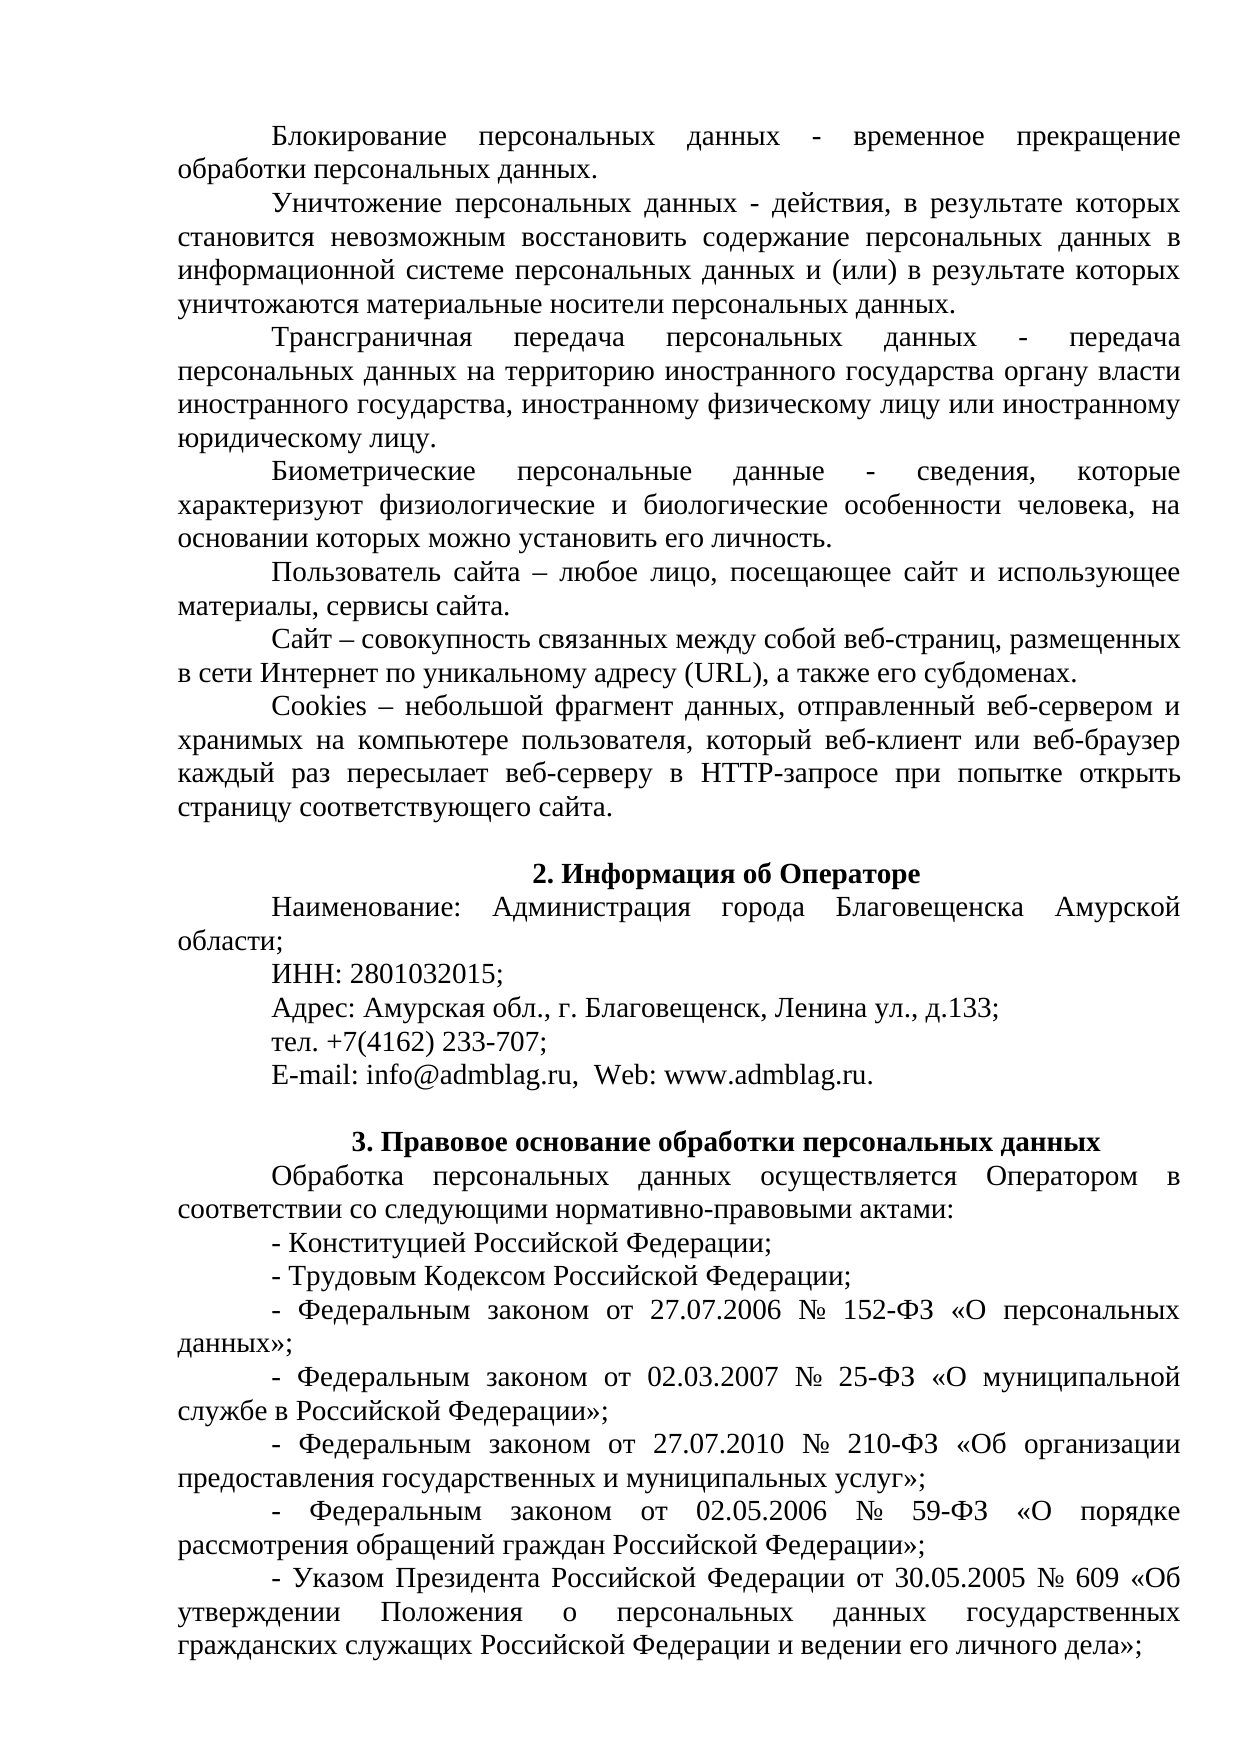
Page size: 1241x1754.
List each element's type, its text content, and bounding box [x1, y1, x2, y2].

text тел. +7(4162) 233-707; [177, 1024, 1181, 1057]
text Блокирование персональных данных - временное прекращение обработки персональных данных. [177, 118, 1181, 185]
text - Федеральным законом от 27.07.2010 № 210-ФЗ «Об организации предоставления государственных и муниципальных услуг»; [177, 1426, 1181, 1493]
text Трансграничная передача персональных данных - передача персональных данных на территорию иностранного государства органу власти иностранного государства, иностранному физическому лицу или иностранному юридическому лицу. [177, 319, 1181, 453]
text Наименование: Администрация города Благовещенска Амурской области; [177, 889, 1181, 957]
text Сайт – совокупность связанных между собой веб-страниц, размещенных в сети Интернет по уникальному адресу (URL), а также его субдоменах. [177, 621, 1181, 688]
text - Трудовым Кодексом Российской Федерации; [177, 1258, 1181, 1292]
text Cookies – небольшой фрагмент данных, отправленный веб-сервером и хранимых на компьютере пользователя, который веб-клиент или веб-браузер каждый раз пересылает веб-серверу в HTTP-запросе при попытке открыть страницу соответствующего сайта. [177, 688, 1181, 822]
text Уничтожение персональных данных - действия, в результате которых становится невозможным восстановить содержание персональных данных в информационной системе персональных данных и (или) в результате которых уничтожаются материальные носители персональных данных. [177, 185, 1181, 319]
text - Федеральным законом от 02.05.2006 № 59-ФЗ «О порядке рассмотрения обращений граждан Российской Федерации»; [177, 1493, 1181, 1560]
text 3. Правовое основание обработки персональных данных [177, 1124, 1181, 1158]
text E-mail: info@admblag.ru, Web: www.admblag.ru. [177, 1057, 1181, 1091]
text 2. Информация об Операторе [177, 856, 1181, 889]
text ИНН: 2801032015; [177, 957, 1181, 990]
text - Федеральным законом от 27.07.2006 № 152-ФЗ «О персональных данных»; [177, 1292, 1181, 1359]
text Биометрические персональные данные - сведения, которые характеризуют физиологические и биологические особенности человека, на основании которых можно установить его личность. [177, 453, 1181, 554]
text Адрес: Амурская обл., г. Благовещенск, Ленина ул., д.133; [177, 990, 1181, 1024]
text - Указом Президента Российской Федерации от 30.05.2005 № 609 «Об утверждении Положения о персональных данных государственных гражданских служащих Российской Федерации и ведении его личного дела»; [177, 1560, 1181, 1661]
text - Федеральным законом от 02.03.2007 № 25-ФЗ «О муниципальной службе в Российской Федерации»; [177, 1359, 1181, 1426]
text Обработка персональных данных осуществляется Оператором в соответствии со следующими нормативно-правовыми актами: [177, 1158, 1181, 1225]
text Пользователь сайта – любое лицо, посещающее сайт и использующее материалы, сервисы сайта. [177, 554, 1181, 621]
text - Конституцией Российской Федерации; [177, 1225, 1181, 1258]
